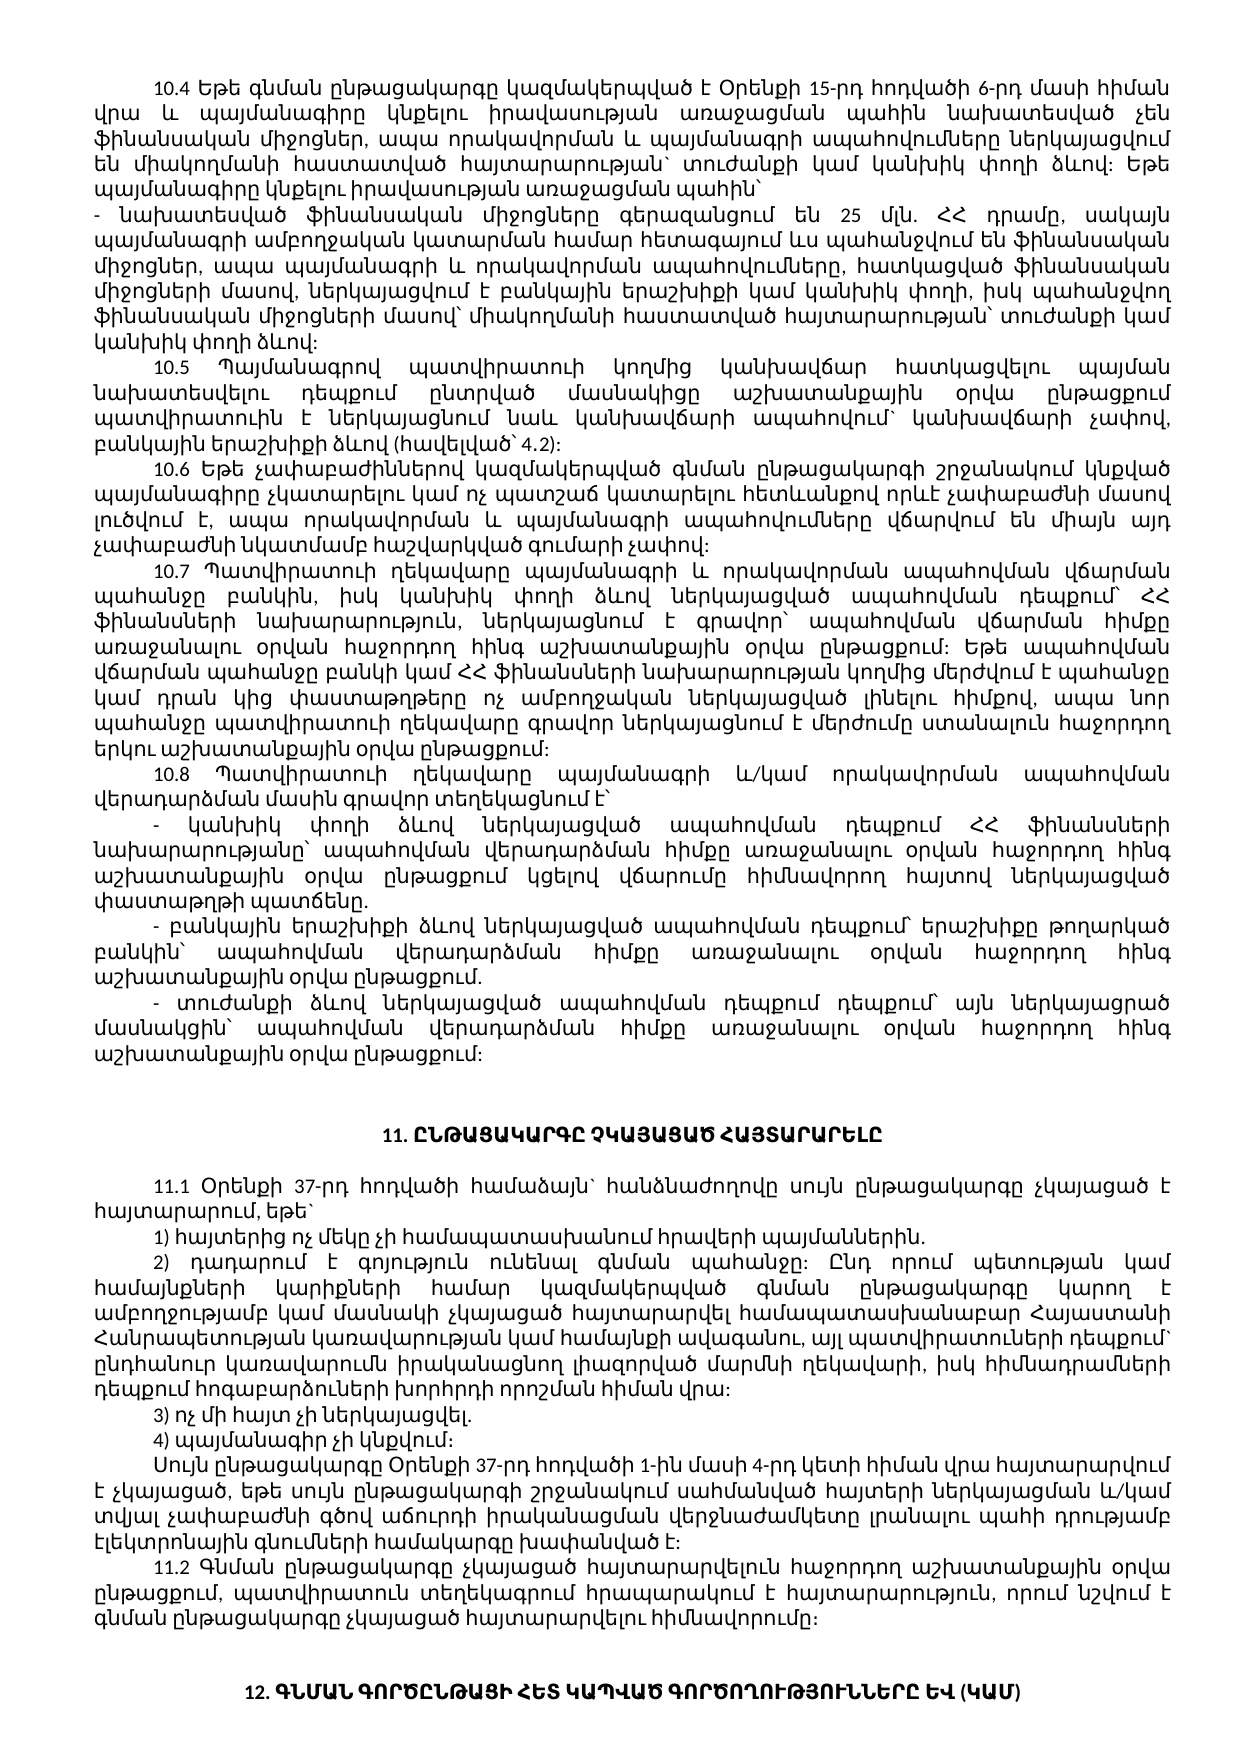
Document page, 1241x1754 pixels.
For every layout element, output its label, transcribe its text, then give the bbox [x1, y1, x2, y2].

text 11. ԸՆԹԱՑԱԿԱՐԳԸ ՉԿԱՅԱՑԱԾ ՀԱՅՏԱՐԱՐԵԼԸ [94, 1122, 1171, 1148]
text 10.7 Պատվիրատուի ղեկավարը պայմանագրի և որակավորման ապահովման վճարման պահանջը բանկին, իսկ կանխիկ փողի ձևով ներկայացված ապահովման դեպքում՝ ՀՀ ֆինանսների նախարարություն, ներկայացնում է գրավոր՝ ապահովման վճարման հիմքը առաջանալու օրվան հաջորդող հինգ աշխատանքային օրվա ընթացքում: Եթե ապահովման վճարման պահանջը բանկի կամ ՀՀ ֆինանսների նախարարության կողմից մերժվում է պահանջը կամ դրան կից փաստաթղթերը ոչ ամբողջական ներկայացված լինելու հիմքով, ապա նոր պահանջը պատվիրատուի ղեկավարը գրավոր ներկայացնում է մերժումը ստանալուն հաջորդող երկու աշխատանքային օրվա ընթացքում: [94, 558, 1171, 761]
text 1) հայտերից ոչ մեկը չի համապատասխանում հրավերի պայմաններին. [94, 1224, 1171, 1249]
text 10.8 Պատվիրատուի ղեկավարը պայմանագրի և/կամ որակավորման ապահովման վերադարձման մասին գրավոր տեղեկացնում է՝ [94, 761, 1171, 812]
text 2) դադարում է գոյություն ունենալ գնման պահանջը: Ընդ որում պետության կամ համայնքների կարիքների համար կազմակերպված գնման ընթացակարգը կարող է ամբողջությամբ կամ մասնակի չկայացած հայտարարվել համապատասխանաբար Հայաստանի Հանրապետության կառավարության կամ համայնքի ավագանու, այլ պատվիրատուների դեպքում` ընդհանուր կառավարումն իրականացնող լիազորված մարմնի ղեկավարի, իսկ հիմնադրամների դեպքում հոգաբարձուների խորհրդի որոշման հիման վրա: [94, 1249, 1171, 1402]
text - կանխիկ փողի ձևով ներկայացված ապահովման դեպքում ՀՀ ֆինանսների նախարարությանը՝ ապահովման վերադարձման հիմքը առաջանալու օրվան հաջորդող հինգ աշխատանքային օրվա ընթացքում կցելով վճարումը հիմնավորող հայտով ներկայացված փաստաթղթի պատճենը. [94, 812, 1171, 914]
text 10.6 Եթե չափաբաժիններով կազմակերպված գնման ընթացակարգի շրջանակում կնքված պայմանագիրը չկատարելու կամ ոչ պատշաճ կատարելու հետևանքով որևէ չափաբաժնի մասով լուծվում է, ապա որակավորման և պայմանագրի ապահովումները վճարվում են միայն այդ չափաբաժնի նկատմամբ հաշվարկված գումարի չափով: [94, 456, 1171, 558]
text - բանկային երաշխիքի ձևով ներկայացված ապահովման դեպքում՝ երաշխիքը թողարկած բանկին՝ ապահովման վերադարձման հիմքը առաջանալու օրվան հաջորդող հինգ աշխատանքային օրվա ընթացքում. [94, 914, 1171, 990]
text 3) ոչ մի հայտ չի ներկայացվել. [94, 1402, 1171, 1427]
text 4) պայմանագիր չի կնքվում։ [94, 1427, 1171, 1453]
text - տուժանքի ձևով ներկայացված ապահովման դեպքում դեպքում՝ այն ներկայացրած մասնակցին՝ ապահովման վերադարձման հիմքը առաջանալու օրվան հաջորդող հինգ աշխատանքային օրվա ընթացքում: [94, 990, 1171, 1066]
text 11.1 Օրենքի 37-րդ հոդվածի համաձայն` հանձնաժողովը սույն ընթացակարգը չկայացած է հայտարարում, եթե` [94, 1173, 1171, 1224]
text Սույն ընթացակարգը Օրենքի 37-րդ հոդվածի 1-ին մասի 4-րդ կետի հիման վրա հայտարարվում է չկայացած, եթե սույն ընթացակարգի շրջանակում սահմանված հայտերի ներկայացման և/կամ տվյալ չափաբաժնի գծով աճուրդի իրականացման վերջնաժամկետը լրանալու պահի դրությամբ էլեկտրոնային գնումների համակարգը խափանված է: [94, 1453, 1171, 1554]
text 11.2 Գնման ընթացակարգը չկայացած հայտարարվելուն հաջորդող աշխատանքային օրվա ընթացքում, պատվիրատուն տեղեկագրում հրապարակում է հայտարարություն, որում նշվում է գնման ընթացակարգը չկայացած հայտարարվելու հիմնավորումը։ [94, 1554, 1171, 1631]
text 10.5 Պայմանագրով պատվիրատուի կողմից կանխավճար հատկացվելու պայման նախատեսվելու դեպքում ընտրված մասնակիցը աշխատանքային օրվա ընթացքում պատվիրատուին է ներկայացնում նաև կանխավճարի ապահովում` կանխավճարի չափով, բանկային երաշխիքի ձևով (հավելված՝ 4․2): [94, 354, 1171, 456]
text - նախատեսված ֆինանսական միջոցները գերազանցում են 25 մլն. ՀՀ դրամը, սակայն պայմանագրի ամբողջական կատարման համար հետագայում ևս պահանջվում են ֆինանսական միջոցներ, ապա պայմանագրի և որակավորման ապահովումները, հատկացված ֆինանսական միջոցների մասով, ներկայացվում է բանկային երաշխիքի կամ կանխիկ փողի, իսկ պահանջվող ֆինանսական միջոցների մասով՝ միակողմանի հաստատված հայտարարության՝ տուժանքի կամ կանխիկ փողի ձևով: [94, 202, 1171, 354]
text 12. ԳՆՄԱՆ ԳՈՐԾԸՆԹԱՑԻ ՀԵՏ ԿԱՊՎԱԾ ԳՈՐԾՈՂՈՒԹՅՈՒՆՆԵՐԸ ԵՎ (ԿԱՄ) [94, 1679, 1171, 1704]
text 10.4 Եթե գնման ընթացակարգը կազմակերպված է Օրենքի 15-րդ հոդվածի 6-րդ մասի հիման վրա և պայմանագիրը կնքելու իրավասության առաջացման պահին նախատեսված չեն ֆինանսական միջոցներ, ապա որակավորման և պայմանագրի ապահովումները ներկայացվում են միակողմանի հաստատված հայտարարության` տուժանքի կամ կանխիկ փողի ձևով: Եթե պայմանագիրը կնքելու իրավասության առաջացման պահին՝ [94, 75, 1171, 202]
